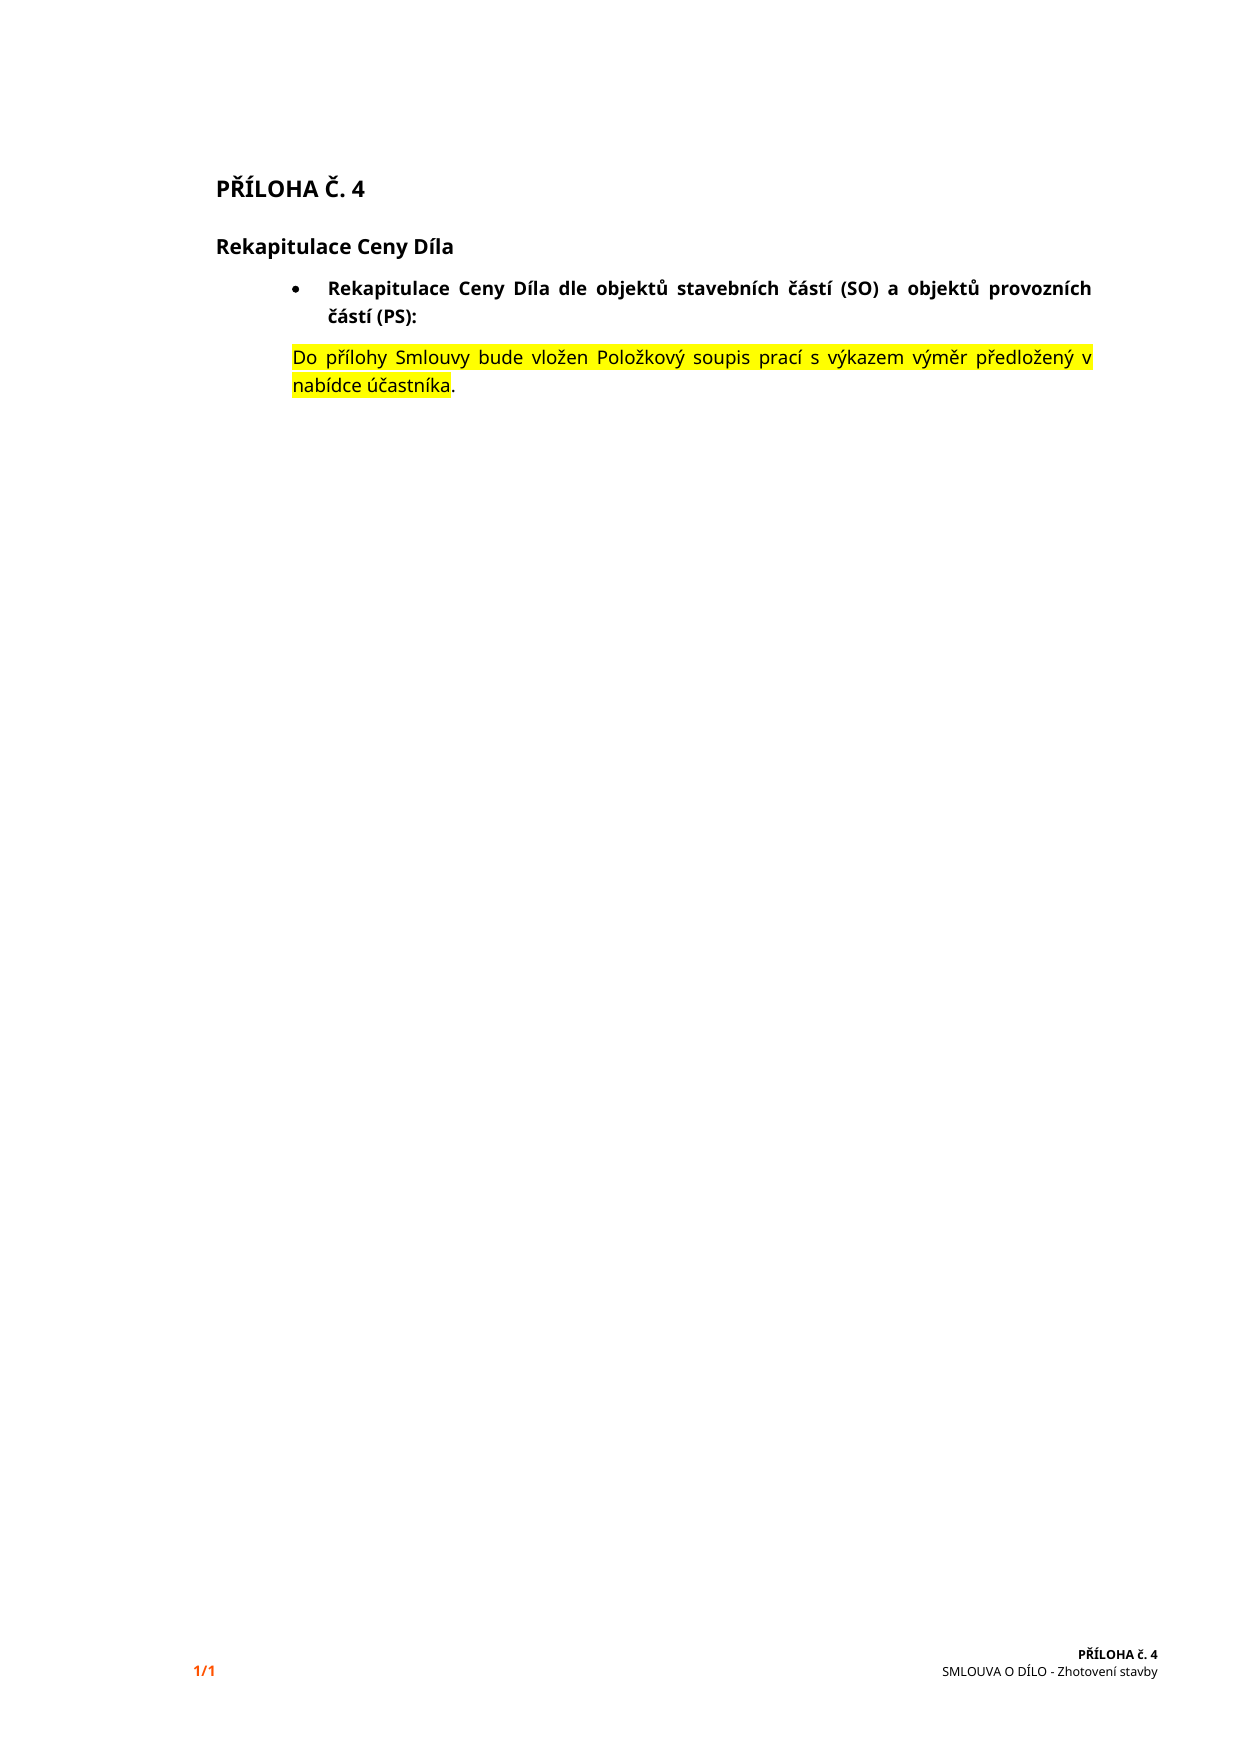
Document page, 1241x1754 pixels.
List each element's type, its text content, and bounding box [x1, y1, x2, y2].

text Do přílohy Smlouvy bude vložen Položkový soupis prací s výkazem výměr předložený v nabídce účastníka. [292, 370, 1093, 398]
text Rekapitulace Ceny Díla [216, 232, 1093, 260]
text Příloha č. 4 [216, 172, 1093, 204]
text Rekapitulace Ceny Díla dle objektů stavebních částí (SO) a objektů provozních částí (PS): [292, 276, 1093, 329]
